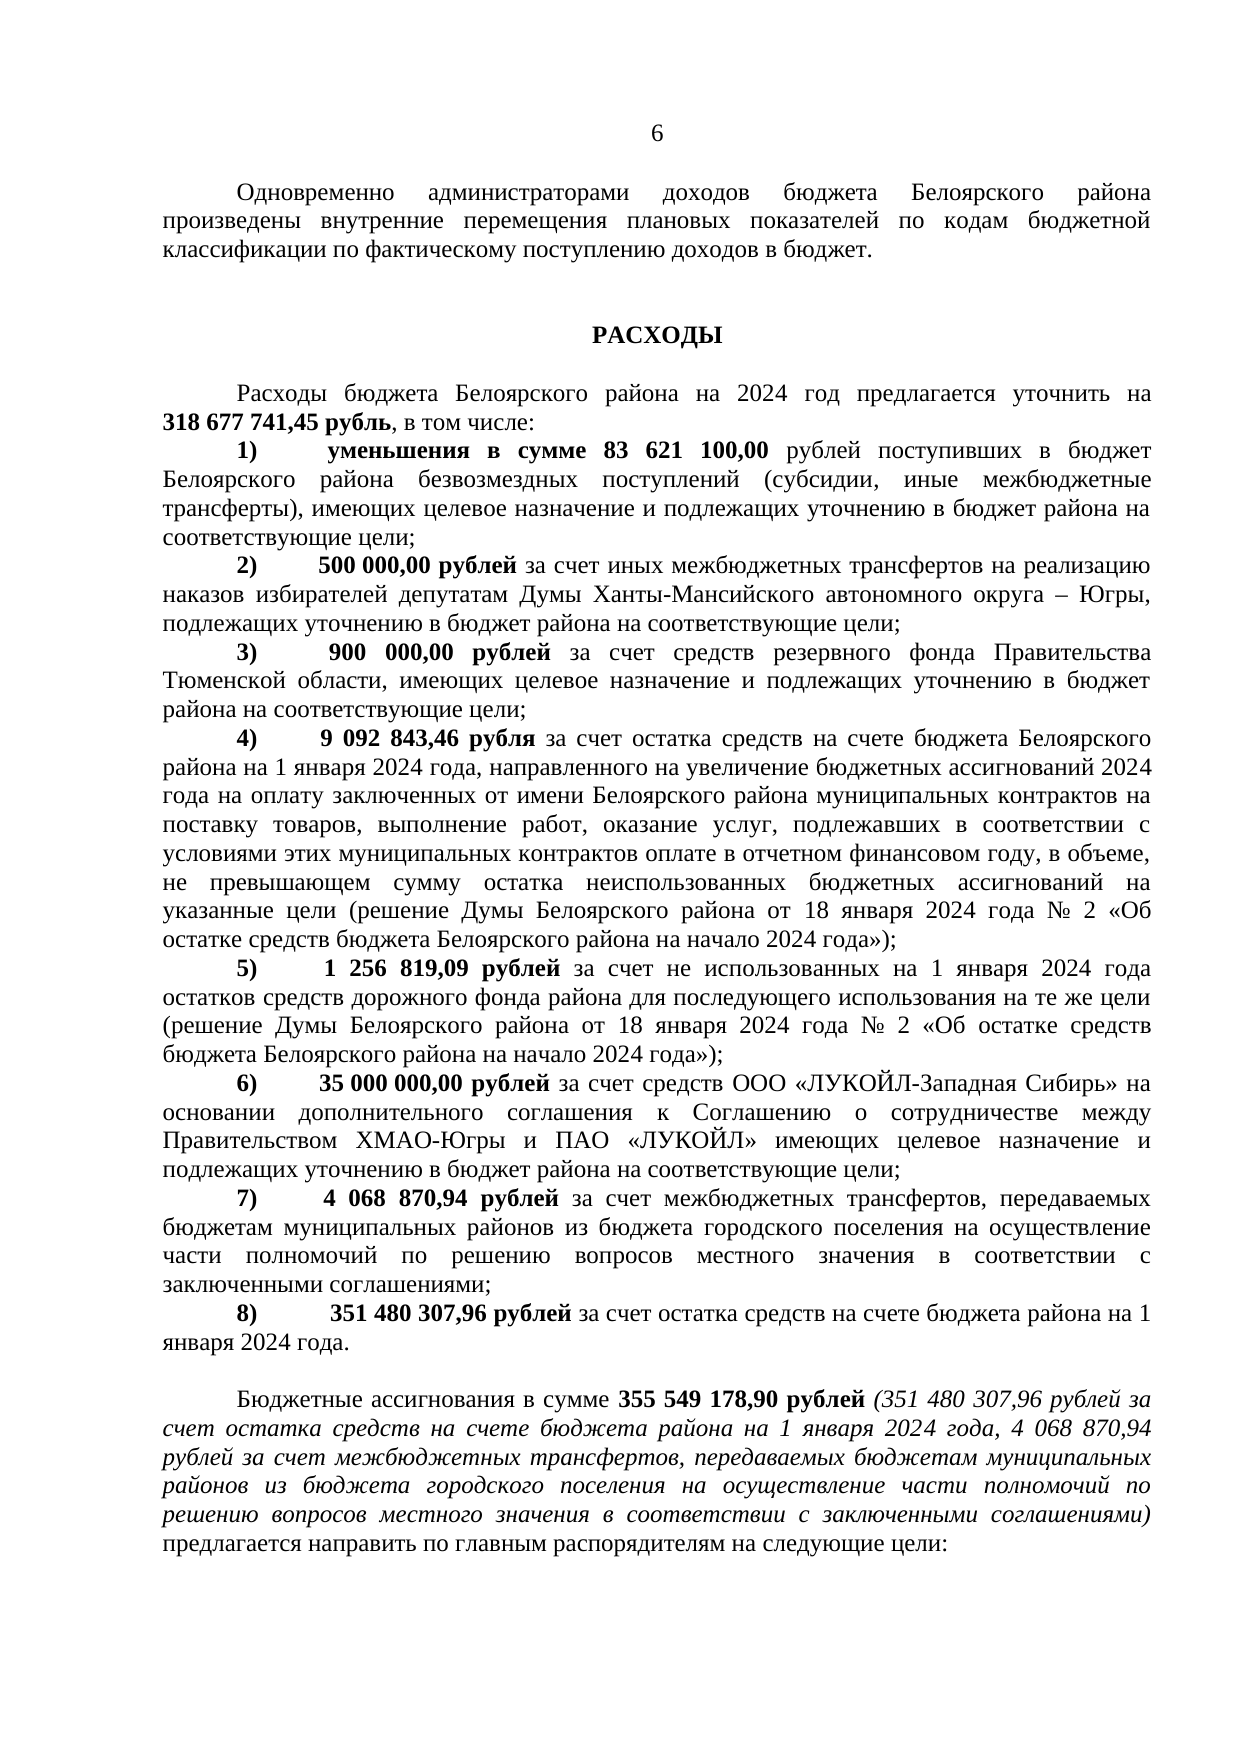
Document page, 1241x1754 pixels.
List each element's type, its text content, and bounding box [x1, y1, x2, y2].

list 1 256 819,09 рублей за счет не использованных на 1 января 2024 года остатков средств дорожного фонда района для последующего использования на те же цели (решение Думы Белоярского района от 18 января 2024 года № 2 «Об остатке средств бюджета Белоярского района на начало 2024 года»); [162, 953, 1152, 1068]
list 35 000 000,00 рублей за счет средств ООО «ЛУКОЙЛ-Западная Сибирь» на основании дополнительного соглашения к Соглашению о сотрудничестве между Правительством ХМАО-Югры и ПАО «ЛУКОЙЛ» имеющих целевое назначение и подлежащих уточнению в бюджет района на соответствующие цели; [162, 1068, 1152, 1183]
list уменьшения в сумме 83 621 100,00 рублей поступивших в бюджет Белоярского района безвозмездных поступлений (субсидии, иные межбюджетные трансферты), имеющих целевое назначение и подлежащих уточнению в бюджет района на соответствующие цели; [162, 435, 1152, 550]
list 351 480 307,96 рублей за счет остатка средств на счете бюджета района на 1 января 2024 года. [162, 1298, 1152, 1355]
text Бюджетные ассигнования в сумме 355 549 178,90 рублей (351 480 307,96 рублей за счет остатка средств на счете бюджета района на 1 января 2024 года, 4 068 870,94 рублей за счет межбюджетных трансфертов, передаваемых бюджетам муниципальных районов из бюджета городского поселения на осуществление части полномочий по решению вопросов местного значения в соответствии с заключенными соглашениями) предлагается направить по главным распорядителям на следующие цели: [162, 1384, 1152, 1557]
text РАСХОДЫ [162, 320, 1152, 349]
text Расходы бюджета Белоярского района на 2024 год предлагается уточнить на 318 677 741,45 рубль, в том числе: [162, 378, 1152, 435]
text Одновременно администраторами доходов бюджета Белоярского района произведены внутренние перемещения плановых показателей по кодам бюджетной классификации по фактическому поступлению доходов в бюджет. [162, 177, 1152, 263]
list 4 068 870,94 рублей за счет межбюджетных трансфертов, передаваемых бюджетам муниципальных районов из бюджета городского поселения на осуществление части полномочий по решению вопросов местного значения в соответствии с заключенными соглашениями; [162, 1183, 1152, 1298]
list 900 000,00 рублей за счет средств резервного фонда Правительства Тюменской области, имеющих целевое назначение и подлежащих уточнению в бюджет района на соответствующие цели; [162, 637, 1152, 723]
list 500 000,00 рублей за счет иных межбюджетных трансфертов на реализацию наказов избирателей депутатам Думы Ханты-Мансийского автономного округа – Югры, подлежащих уточнению в бюджет района на соответствующие цели; [162, 550, 1152, 637]
list 9 092 843,46 рубля за счет остатка средств на счете бюджета Белоярского района на 1 января 2024 года, направленного на увеличение бюджетных ассигнований 2024 года на оплату заключенных от имени Белоярского района муниципальных контрактов на поставку товаров, выполнение работ, оказание услуг, подлежавших в соответствии с условиями этих муниципальных контрактов оплате в отчетном финансовом году, в объеме, не превышающем сумму остатка неиспользованных бюджетных ассигнований на указанные цели (решение Думы Белоярского района от 18 января 2024 года № 2 «Об остатке средств бюджета Белоярского района на начало 2024 года»); [162, 723, 1152, 953]
